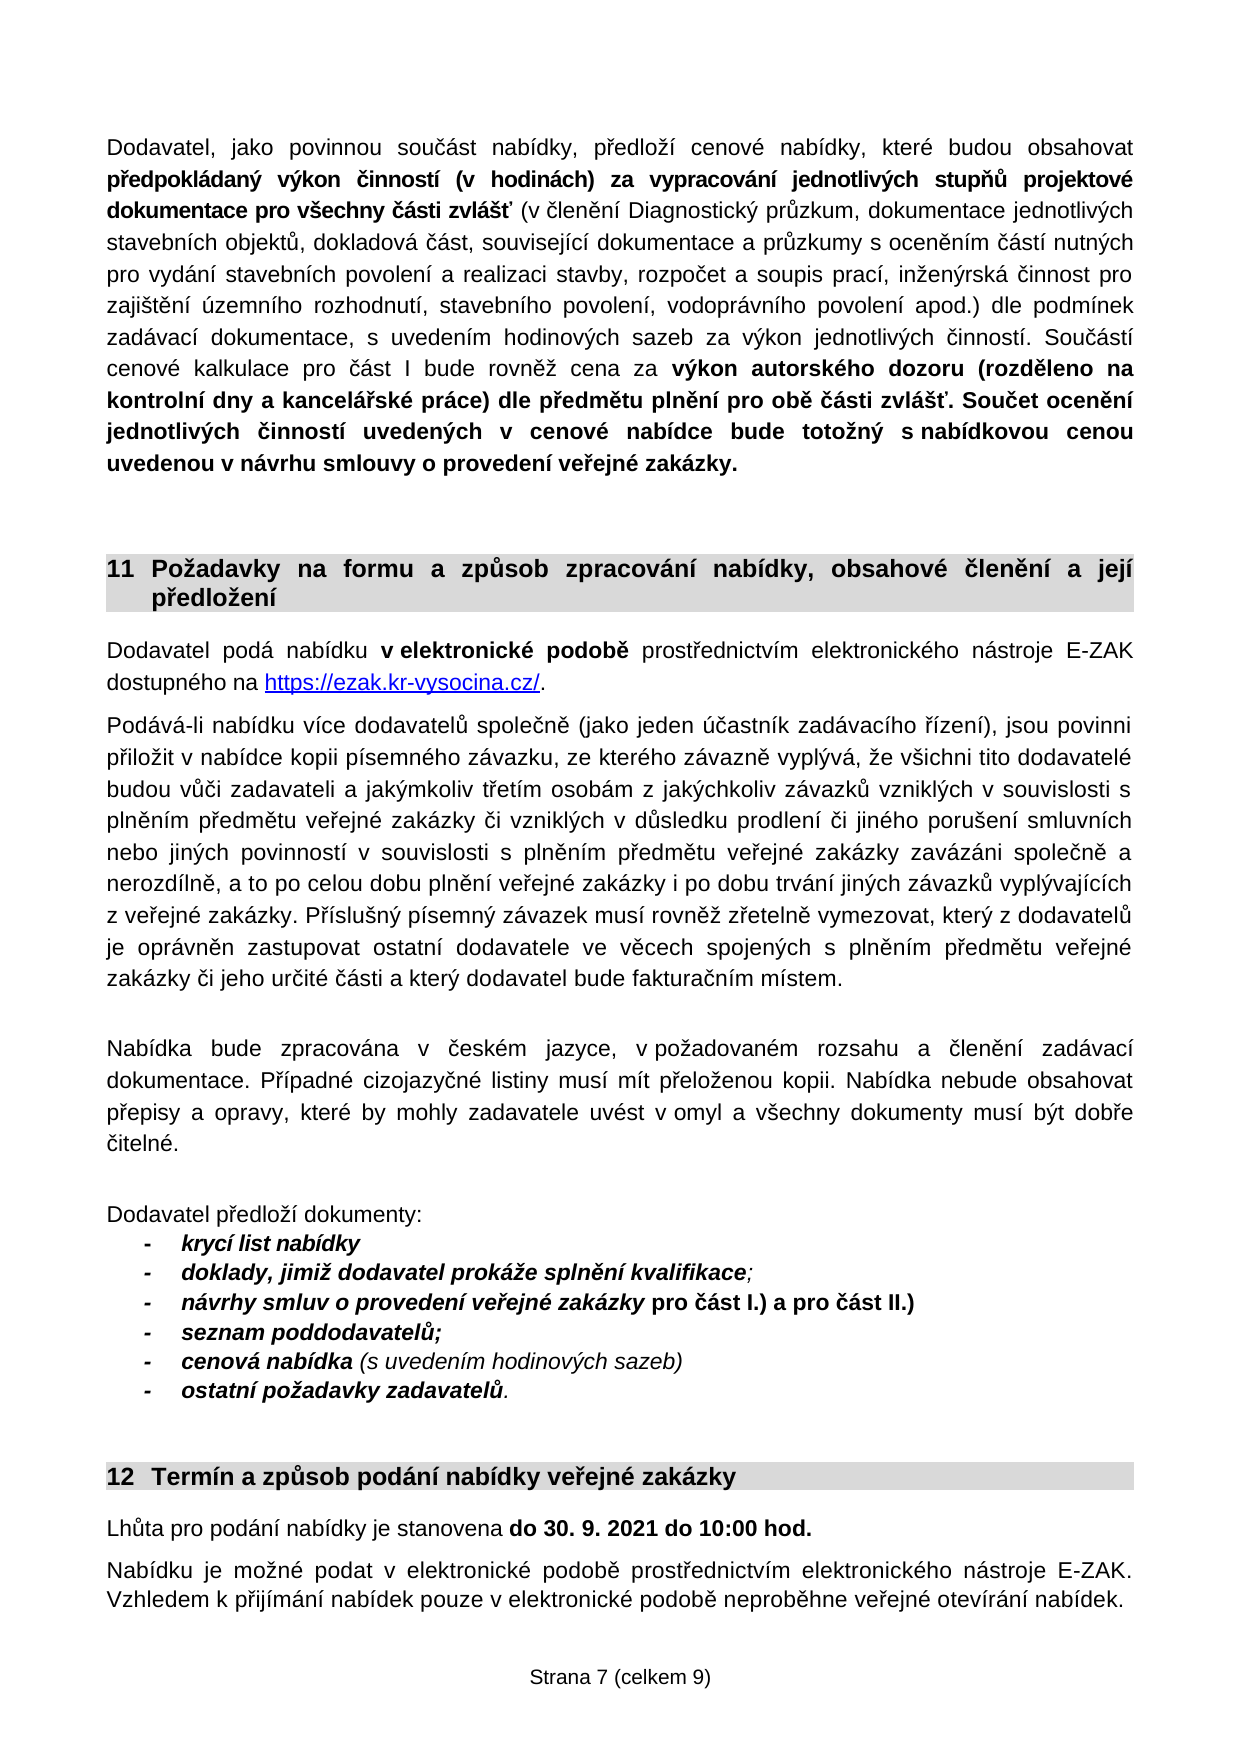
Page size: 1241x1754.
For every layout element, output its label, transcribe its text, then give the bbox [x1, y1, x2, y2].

list cenová nabídka (s uvedením hodinových sazeb) [143, 1348, 1134, 1374]
text Dodavatel předloží dokumenty: [106, 1201, 1134, 1227]
subtitle Termín a způsob podání nabídky veřejné zakázky [106, 1462, 1134, 1490]
list doklady, jimiž dodavatel prokáže splnění kvalifikace; [143, 1258, 1134, 1285]
list ostatní požadavky zadavatelů. [143, 1377, 1134, 1403]
subtitle Požadavky na formu a způsob zpracování nabídky, obsahové členění a její předložení [106, 554, 1134, 612]
list návrhy smluv o provedení veřejné zakázky pro část I.) a pro část II.) [143, 1287, 1134, 1316]
text Nabídka bude zpracována v českém jazyce, v požadovaném rozsahu a členění zadávací dokumentace. Případné cizojazyčné listiny musí mít přeloženou kopii. Nabídka nebude obsahovat přepisy a opravy, které by mohly zadavatele uvést v omyl a všechny dokumenty musí být dobře čitelné. [106, 1035, 1134, 1156]
text Nabídku je možné podat v elektronické podobě prostřednictvím elektronického nástroje E-ZAK. Vzhledem k přijímání nabídek pouze v elektronické podobě neproběhne veřejné otevírání nabídek. [106, 1557, 1134, 1612]
text Dodavatel, jako povinnou součást nabídky, předloží cenové nabídky, které budou obsahovat předpokládaný výkon činností (v hodinách) za vypracování jednotlivých stupňů projektové dokumentace pro všechny části zvlášť (v členění Diagnostický průzkum, dokumentace jednotlivých stavebních objektů, dokladová část, související dokumentace a průzkumy s oceněním částí nutných pro vydání stavebních povolení a realizaci stavby, rozpočet a soupis prací, inženýrská činnost pro zajištění územního rozhodnutí, stavebního povolení, vodoprávního povolení apod.) dle podmínek zadávací dokumentace, s uvedením hodinových sazeb za výkon jednotlivých činností. Součástí cenové kalkulace pro část I bude rovněž cena za výkon autorského dozoru (rozděleno na kontrolní dny a kancelářské práce) dle předmětu plnění pro obě části zvlášť. Součet ocenění jednotlivých činností uvedených v cenové nabídce bude totožný s nabídkovou cenou uvedenou v návrhu smlouvy o provedení veřejné zakázky. [106, 134, 1134, 476]
text Dodavatel podá nabídku v elektronické podobě prostřednictvím elektronického nástroje E-ZAK dostupného na https://ezak.kr-vysocina.cz/. [106, 637, 1134, 695]
list seznam poddodavatelů; [143, 1319, 1134, 1345]
text Podává-li nabídku více dodavatelů společně (jako jeden účastník zadávacího řízení), jsou povinni přiložit v nabídce kopii písemného závazku, ze kterého závazně vyplývá, že všichni tito dodavatelé budou vůči zadavateli a jakýmkoliv třetím osobám z jakýchkoliv závazků vzniklých v souvislosti s plněním předmětu veřejné zakázky či vzniklých v důsledku prodlení či jiného porušení smluvních nebo jiných povinností v souvislosti s plněním předmětu veřejné zakázky zavázáni společně a nerozdílně, a to po celou dobu plnění veřejné zakázky i po dobu trvání jiných závazků vyplývajících z veřejné zakázky. Příslušný písemný závazek musí rovněž zřetelně vymezovat, který z dodavatelů je oprávněn zastupovat ostatní dodavatele ve věcech spojených s plněním předmětu veřejné zakázky či jeho určité části a který dodavatel bude fakturačním místem. [106, 712, 1134, 991]
text Lhůta pro podání nabídky je stanovena do 30. 9. 2021 do 10:00 hod. [106, 1515, 1134, 1542]
list krycí list nabídky [143, 1229, 1134, 1256]
